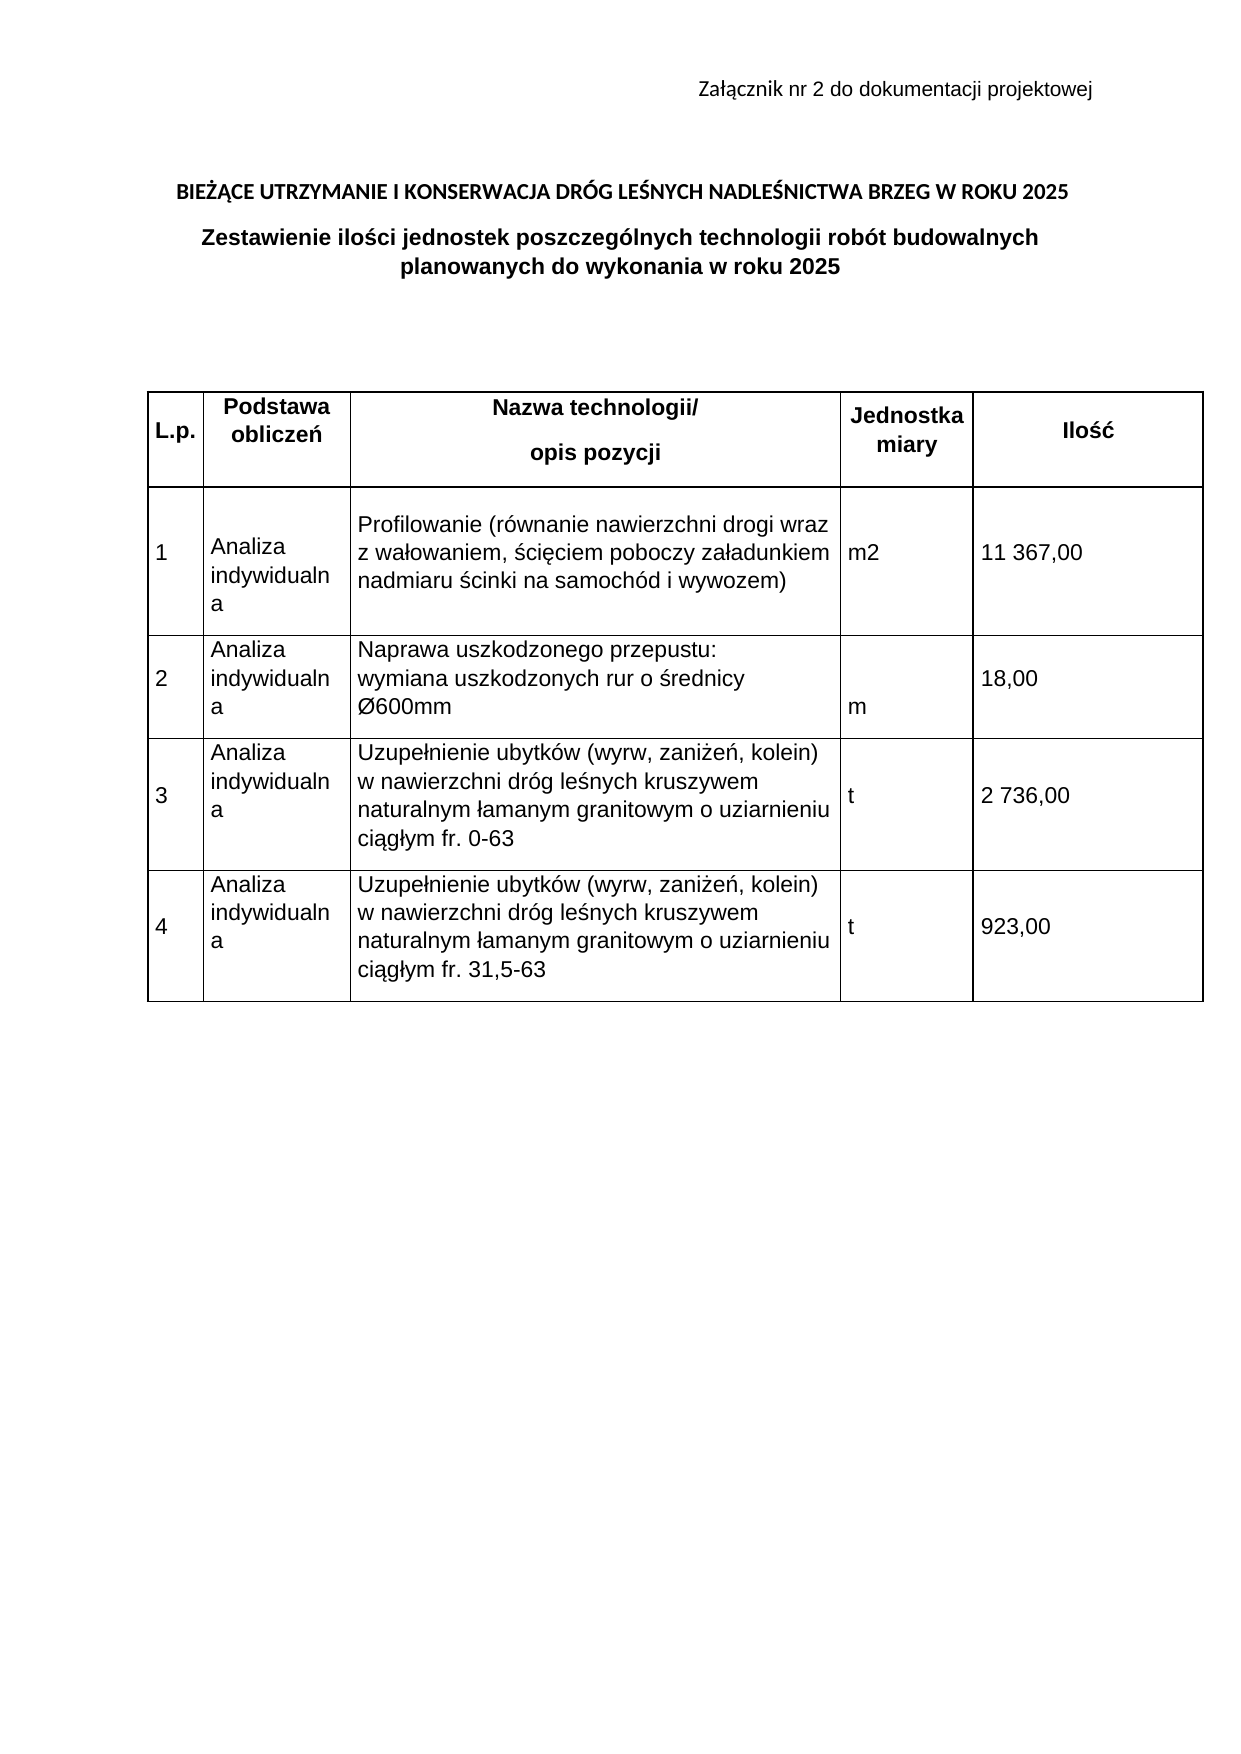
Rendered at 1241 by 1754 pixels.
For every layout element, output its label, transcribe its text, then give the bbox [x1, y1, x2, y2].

table_cell Analiza indywidualna [204, 636, 350, 738]
table_header Podstawa obliczeń [204, 393, 350, 486]
table_cell m2 [841, 488, 972, 635]
table_cell Analiza indywidualna [204, 871, 350, 1001]
table_cell 923,00 [974, 871, 1202, 1001]
text BIEŻĄCE UTRZYMANIE I KONSERWACJA DRÓG LEŚNYCH NADLEŚNICTWA BRZEG W ROKU 2025 [148, 177, 1093, 205]
table_cell 11 367,00 [974, 488, 1202, 635]
text Zestawienie ilości jednostek poszczególnych technologii robót budowalnych planowanych do wykonania w roku 2025 [148, 224, 1093, 279]
table_cell Profilowanie (równanie nawierzchni drogi wraz z wałowaniem, ścięciem poboczy załadunkiem nadmiaru ścinki na samochód i wywozem) [351, 488, 840, 635]
table_cell Uzupełnienie ubytków (wyrw, zaniżeń, kolein) w nawierzchni dróg leśnych kruszywem naturalnym łamanym granitowym o uziarnieniu ciągłym fr. 0-63 [351, 739, 840, 869]
table_cell 3 [149, 739, 203, 869]
table_cell Uzupełnienie ubytków (wyrw, zaniżeń, kolein) w nawierzchni dróg leśnych kruszywem naturalnym łamanym granitowym o uziarnieniu ciągłym fr. 31,5-63 [351, 871, 840, 1001]
table_cell 2 [149, 636, 203, 738]
table_cell Analiza indywidualna [204, 488, 350, 635]
table_cell t [841, 739, 972, 869]
table_cell 2 736,00 [974, 739, 1202, 869]
table_cell 1 [149, 488, 203, 635]
table_header Ilość [974, 393, 1202, 486]
table_cell m [841, 636, 972, 738]
table_cell 4 [149, 871, 203, 1001]
table_cell Analiza indywidualna [204, 739, 350, 869]
table_cell t [841, 871, 972, 1001]
table_cell 18,00 [974, 636, 1202, 738]
table_cell Naprawa uszkodzonego przepustu: wymiana uszkodzonych rur o średnicy Ø600mm [351, 636, 840, 738]
table_header Nazwa technologii/ opis pozycji [351, 393, 840, 486]
table_header L.p. [149, 393, 203, 486]
table_header Jednostka miary [841, 393, 972, 486]
